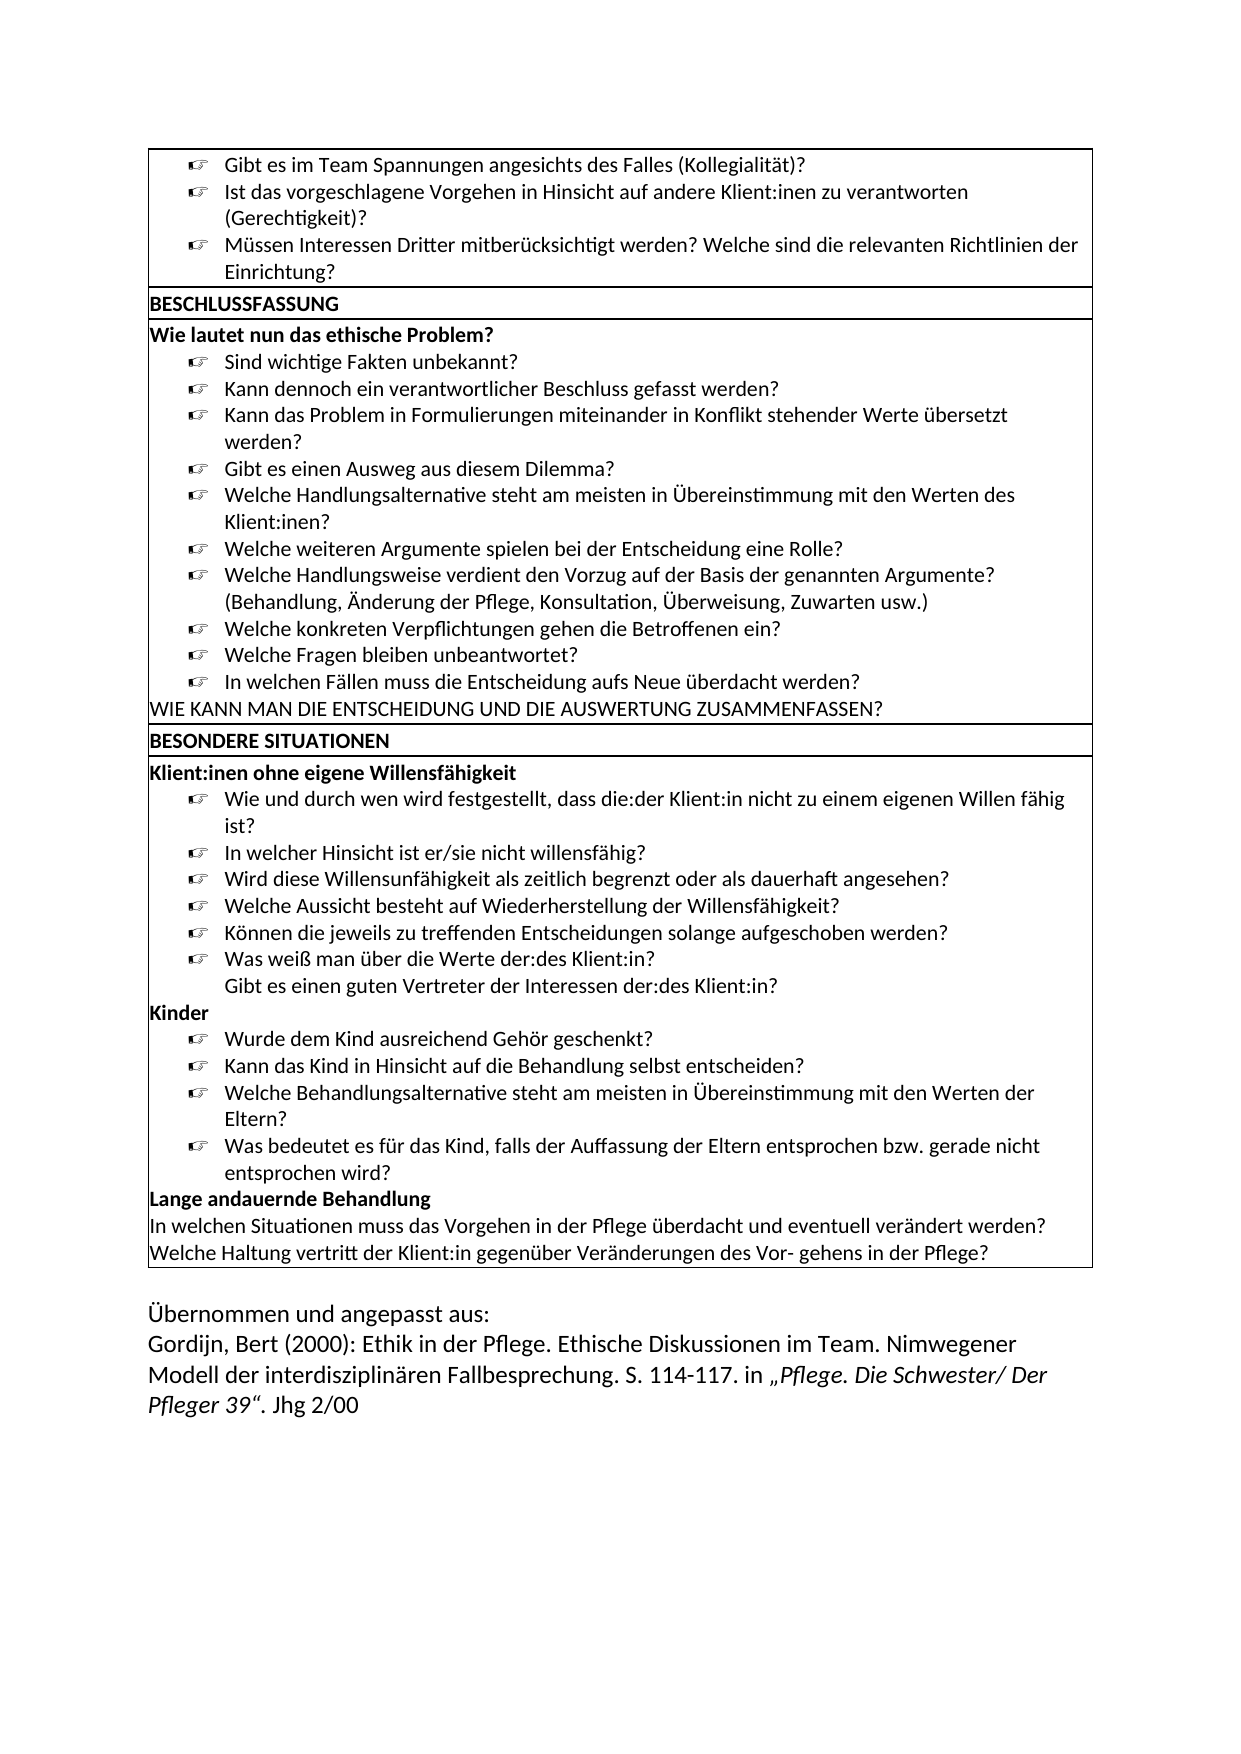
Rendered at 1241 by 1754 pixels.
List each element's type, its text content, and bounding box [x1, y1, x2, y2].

table_cell BESONDERE SITUATIONEN [149, 725, 1092, 755]
text Übernommen und angepasst aus: [148, 1298, 1093, 1328]
table_cell Wie lautet nun das ethische Problem? Sind wichtige Fakten unbekannt? Kann dennoch ein verantwortlicher Beschluss gefasst werden? Kann das Problem in Formulierungen miteinander in Konflikt stehender Werte übersetzt werden? Gibt es einen Ausweg aus diesem Dilemma? Welche Handlungsalternative steht am meisten in Übereinstimmung mit den Werten des Klient:inen? Welche weiteren Argumente spielen bei der Entscheidung eine Rolle? Welche Handlungsweise verdient den Vorzug auf der Basis der genannten Argumente? (Behandlung, Änderung der Pflege, Konsultation, Überweisung, Zuwarten usw.) Welche konkreten Verpflichtungen gehen die Betroffenen ein? Welche Fragen bleiben unbeantwortet? In welchen Fällen muss die Entscheidung aufs Neue überdacht werden? WIE KANN MAN DIE ENTSCHEIDUNG UND DIE AUSWERTUNG ZUSAMMENFASSEN? [149, 320, 1092, 723]
table_cell BESCHLUSSFASSUNG [149, 288, 1092, 318]
table_cell Klient:inen ohne eigene Willensfähigkeit Wie und durch wen wird festgestellt, dass die:der Klient:in nicht zu einem eigenen Willen fähig ist? In welcher Hinsicht ist er/sie nicht willensfähig? Wird diese Willensunfähigkeit als zeitlich begrenzt oder als dauerhaft angesehen? Welche Aussicht besteht auf Wiederherstellung der Willensfähigkeit? Können die jeweils zu treffenden Entscheidungen solange aufgeschoben werden? Was weiß man über die Werte der:des Klient:in? Gibt es einen guten Vertreter der Interessen der:des Klient:in? Kinder Wurde dem Kind ausreichend Gehör geschenkt? Kann das Kind in Hinsicht auf die Behandlung selbst entscheiden? Welche Behandlungsalternative steht am meisten in Übereinstimmung mit den Werten der Eltern? Was bedeutet es für das Kind, falls der Auffassung der Eltern entsprochen bzw. gerade nicht entsprochen wird? Lange andauernde Behandlung In welchen Situationen muss das Vorgehen in der Pflege überdacht und eventuell verändert werden? Welche Haltung vertritt der Klient:in gegenüber Veränderungen des Vor- gehens in der Pflege? [149, 757, 1092, 1267]
text Gordijn, Bert (2000): Ethik in der Pflege. Ethische Diskussionen im Team. Nimwegener Modell der interdisziplinären Fallbesprechung. S. 114-117. in „Pflege. Die Schwester/ Der Pfleger 39“. Jhg 2/00 [148, 1328, 1093, 1420]
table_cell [149, 150, 1092, 286]
